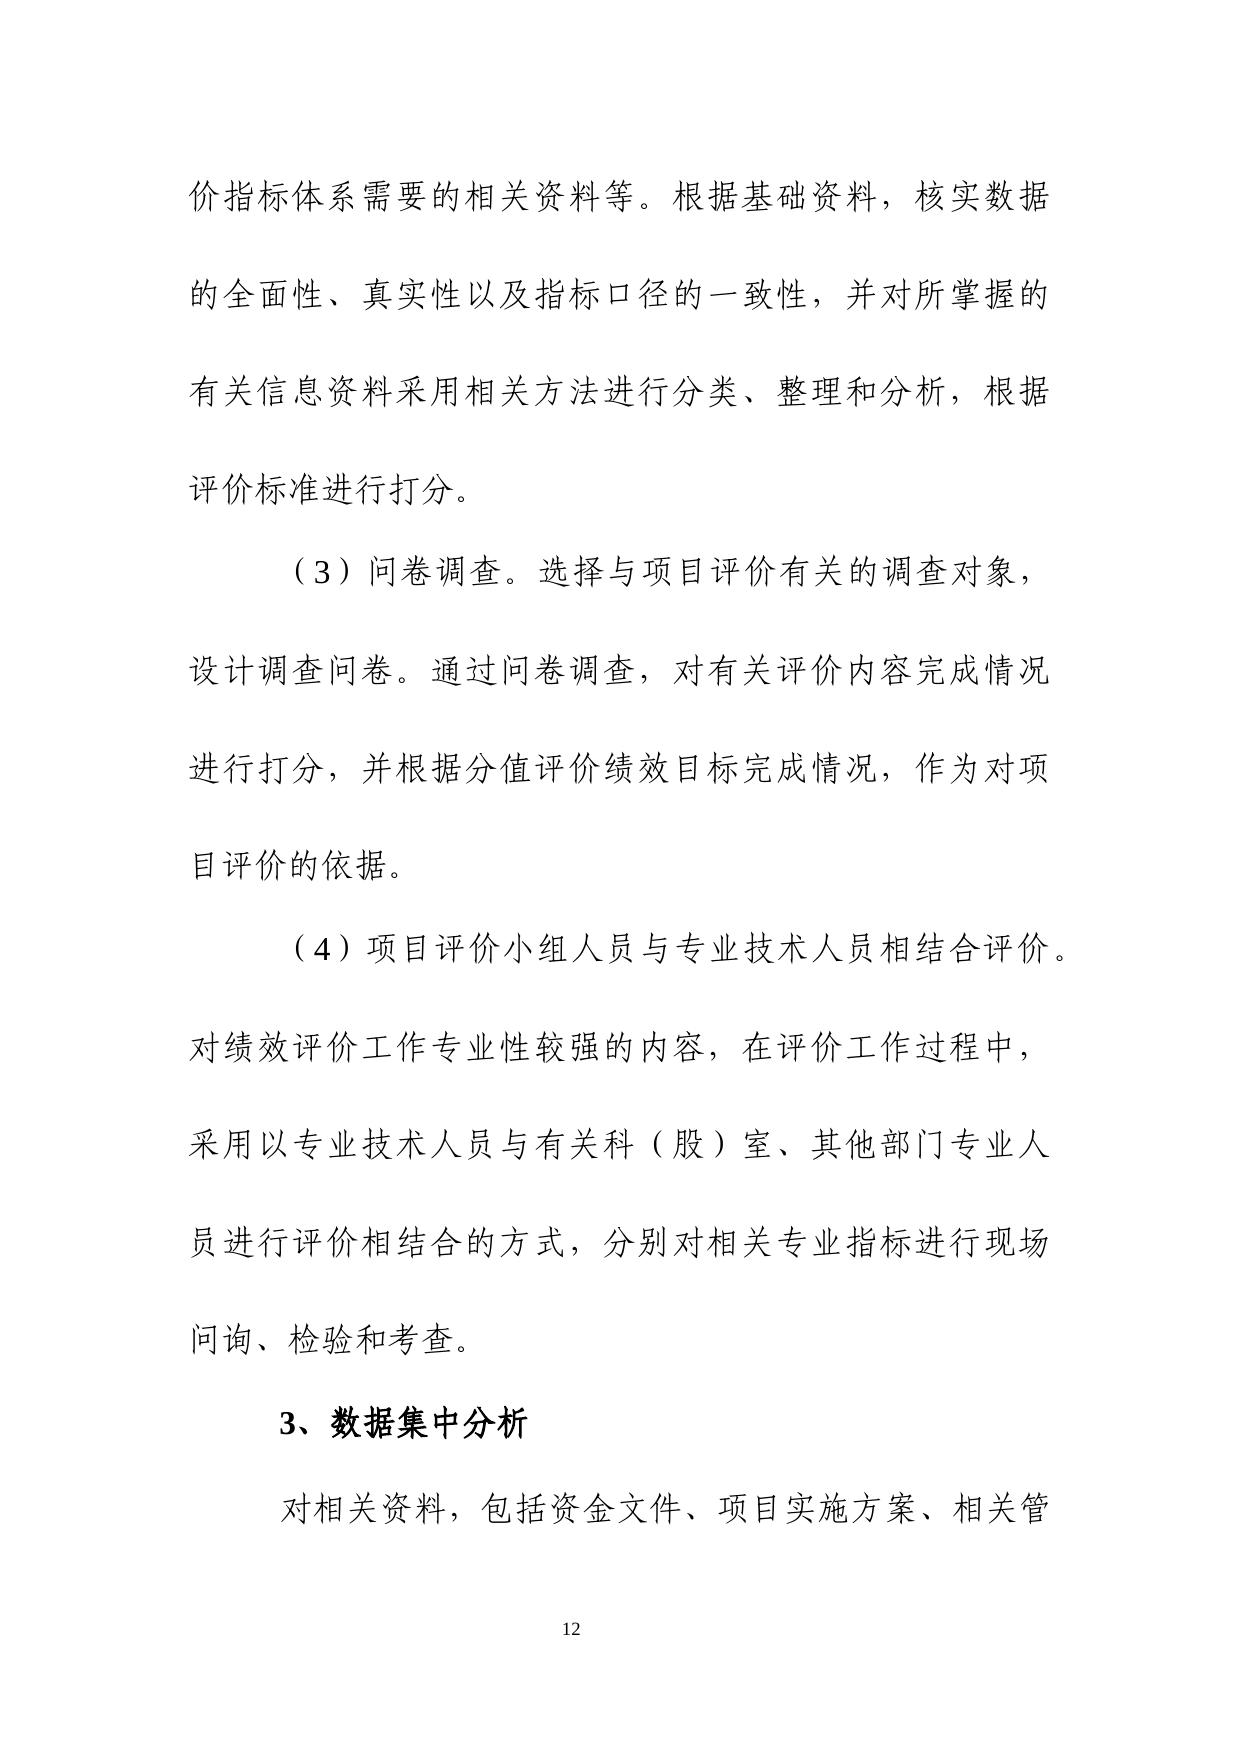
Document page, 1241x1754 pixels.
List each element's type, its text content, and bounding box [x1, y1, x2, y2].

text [187, 162, 1053, 519]
text 3、数据集中分析 [187, 1389, 1053, 1454]
text （3）问卷调查。选择与项目评价有关的调查对象，设计调查问卷。通过问卷调查，对有关评价内容完成情况进行打分，并根据分值评价绩效目标完成情况，作为对项目评价的依据。 [187, 538, 1053, 896]
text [187, 1474, 1053, 1539]
text （4）项目评价小组人员与专业技术人员相结合评价。对绩效评价工作专业性较强的内容，在评价工作过程中，采用以专业技术人员与有关科（股）室、其他部门专业人员进行评价相结合的方式，分别对相关专业指标进行现场问询、检验和考查。 [187, 915, 1053, 1370]
